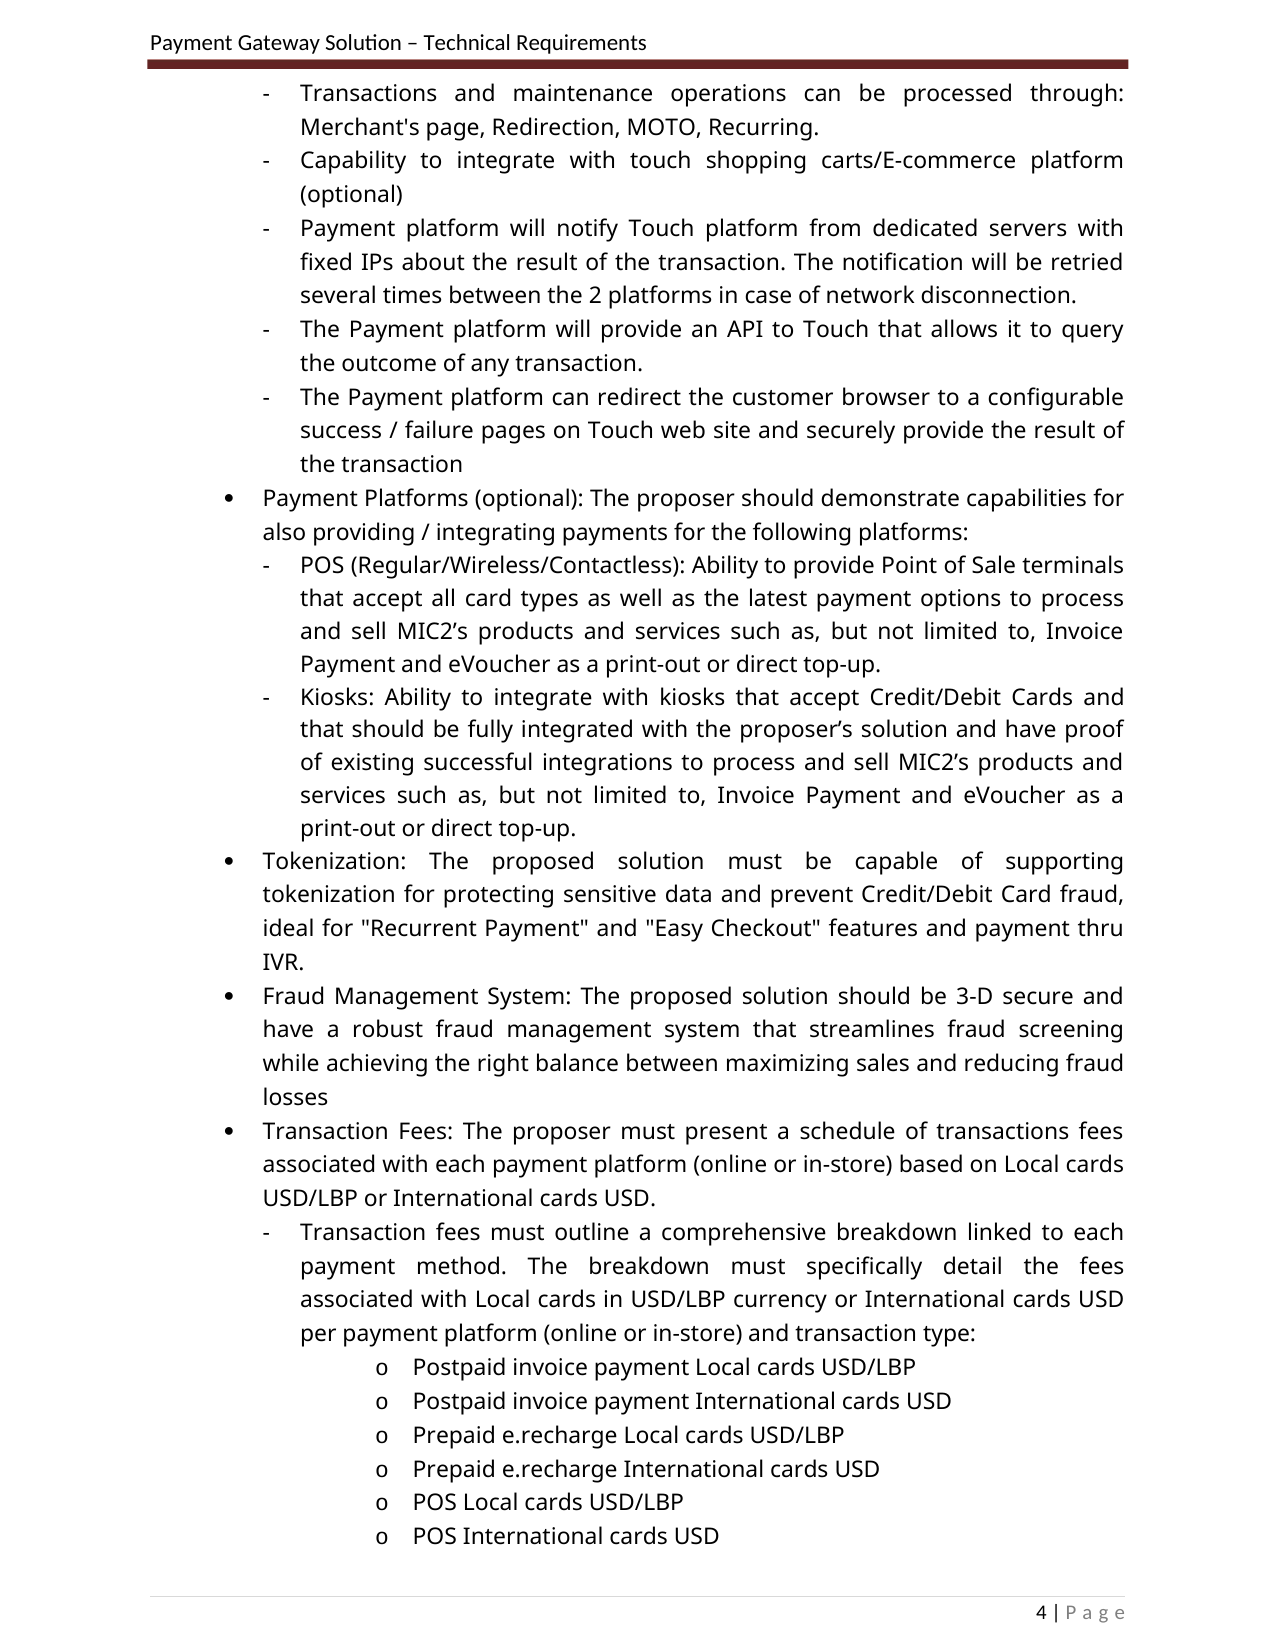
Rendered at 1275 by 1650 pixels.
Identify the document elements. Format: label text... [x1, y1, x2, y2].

list Postpaid invoice payment Local cards USD/LBP [375, 1351, 1125, 1382]
list Fraud Management System: The proposed solution should be 3-D secure and have a robust fraud management system that streamlines fraud screening while achieving the right balance between maximizing sales and reducing fraud losses [225, 980, 1125, 1112]
list Transaction fees must outline a comprehensive breakdown linked to each payment method. The breakdown must specifically detail the fees associated with Local cards in USD/LBP currency or International cards USD per payment platform (online or in-store) and transaction type: [262, 1216, 1125, 1348]
list POS International cards USD [375, 1520, 1125, 1552]
list Prepaid e.recharge Local cards USD/LBP [375, 1419, 1125, 1450]
list POS Local cards USD/LBP [375, 1486, 1125, 1518]
list Tokenization: The proposed solution must be capable of supporting tokenization for protecting sensitive data and prevent Credit/Debit Card fraud, ideal for "Recurrent Payment" and "Easy Checkout" features and payment thru IVR. [225, 845, 1125, 977]
list The Payment platform will provide an API to Touch that allows it to query the outcome of any transaction. [262, 313, 1125, 378]
list Capability to integrate with touch shopping carts/E-commerce platform (optional) [262, 144, 1125, 209]
list Payment platform will notify Touch platform from dedicated servers with fixed IPs about the result of the transaction. The notification will be retried several times between the 2 platforms in case of network disconnection. [262, 212, 1125, 311]
list POS (Regular/Wireless/Contactless): Ability to provide Point of Sale terminals that accept all card types as well as the latest payment options to process and sell MIC2’s products and services such as, but not limited to, Invoice Payment and eVoucher as a print-out or direct top-up. [262, 549, 1125, 679]
list Transactions and maintenance operations can be processed through: Merchant's page, Redirection, MOTO, Recurring. [262, 77, 1125, 142]
list Payment Platforms (optional): The proposer should demonstrate capabilities for also providing / integrating payments for the following platforms: [225, 482, 1125, 547]
list Transaction Fees: The proposer must present a schedule of transactions fees associated with each payment platform (online or in-store) based on Local cards USD/LBP or International cards USD. [225, 1115, 1125, 1213]
list Prepaid e.recharge International cards USD [375, 1452, 1125, 1484]
picture [147, 59, 1129, 69]
list Kiosks: Ability to integrate with kiosks that accept Credit/Debit Cards and that should be fully integrated with the proposer’s solution and have proof of existing successful integrations to process and sell MIC2’s products and services such as, but not limited to, Invoice Payment and eVoucher as a print-out or direct top-up. [262, 681, 1125, 843]
list The Payment platform can redirect the customer browser to a configurable success / failure pages on Touch web site and securely provide the result of the transaction [262, 381, 1125, 479]
list Postpaid invoice payment International cards USD [375, 1385, 1125, 1416]
